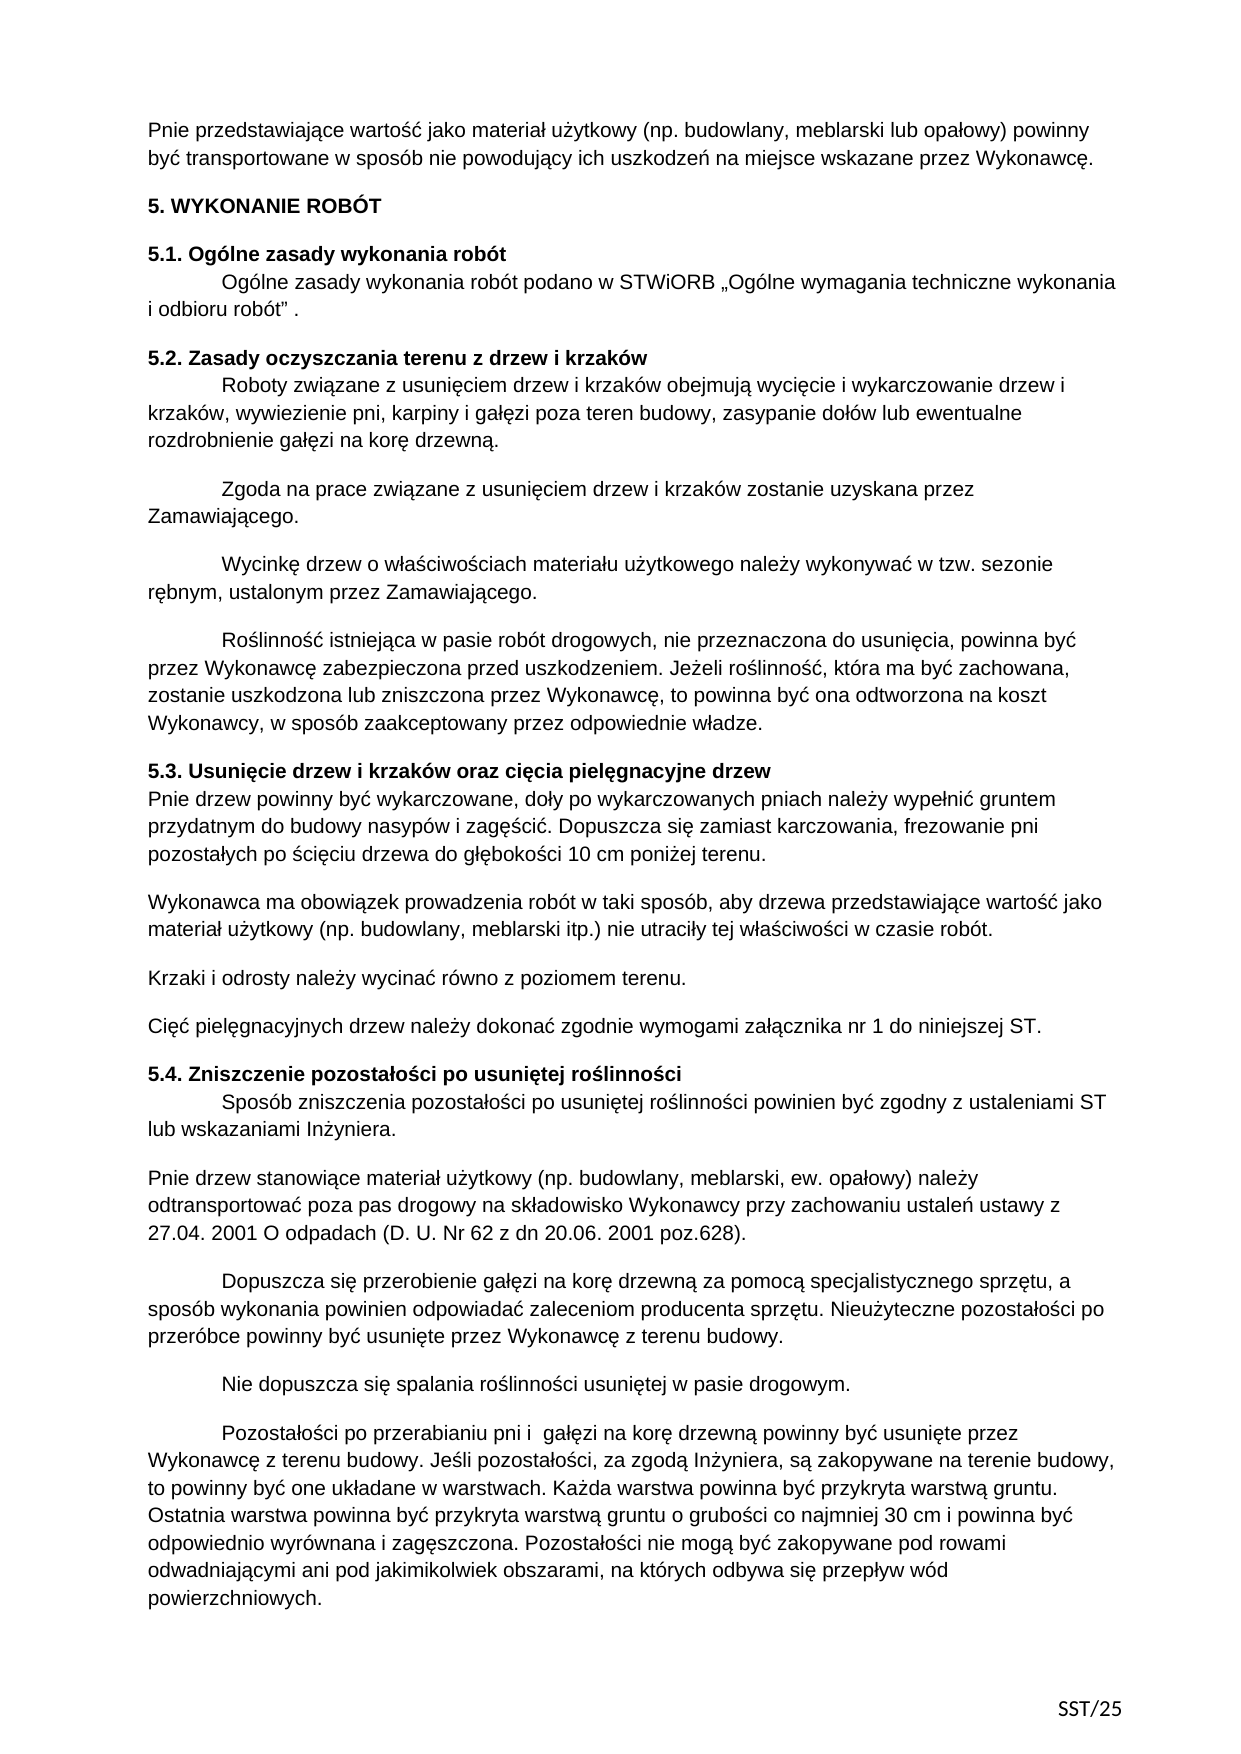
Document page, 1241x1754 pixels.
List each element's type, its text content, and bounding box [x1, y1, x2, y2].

text Wycinkę drzew o właściwościach materiału użytkowego należy wykonywać w tzw. sezonie rębnym, ustalonym przez Zamawiającego. [148, 552, 1122, 604]
subtitle 5. WYKONANIE ROBÓT [148, 194, 1122, 218]
text Dopuszcza się przerobienie gałęzi na korę drzewną za pomocą specjalistycznego sprzętu, a sposób wykonania powinien odpowiadać zaleceniom producenta sprzętu. Nieużyteczne pozostałości po przeróbce powinny być usunięte przez Wykonawcę z terenu budowy. [148, 1269, 1122, 1348]
text Zgoda na prace związane z usunięciem drzew i krzaków zostanie uzyskana przez Zamawiającego. [148, 476, 1122, 528]
text Pnie przedstawiające wartość jako materiał użytkowy (np. budowlany, meblarski lub opałowy) powinny być transportowane w sposób nie powodujący ich uszkodzeń na miejsce wskazane przez Wykonawcę. [148, 118, 1122, 169]
text Nie dopuszcza się spalania roślinności usuniętej w pasie drogowym. [148, 1372, 1122, 1396]
text Krzaki i odrosty należy wycinać równo z poziomem terenu. [148, 966, 1122, 989]
subtitle 5.3. Usunięcie drzew i krzaków oraz cięcia pielęgnacyjne drzew [148, 759, 1122, 783]
text Cięć pielęgnacyjnych drzew należy dokonać zgodnie wymogami załącznika nr 1 do niniejszej ST. [148, 1014, 1122, 1038]
text Pozostałości po przerabianiu pni i gałęzi na korę drzewną powinny być usunięte przez Wykonawcę z terenu budowy. Jeśli pozostałości, za zgodą Inżyniera, są zakopywane na terenie budowy, to powinny być one układane w warstwach. Każda warstwa powinna być przykryta warstwą gruntu. Ostatnia warstwa powinna być przykryta warstwą gruntu o grubości co najmniej 30 cm i powinna być odpowiednio wyrównana i zagęszczona. Pozostałości nie mogą być zakopywane pod rowami odwadniającymi ani pod jakimikolwiek obszarami, na których odbywa się przepływ wód powierzchniowych. [148, 1421, 1122, 1609]
subtitle 5.1. Ogólne zasady wykonania robót [148, 242, 1122, 266]
text Pnie drzew stanowiące materiał użytkowy (np. budowlany, meblarski, ew. opałowy) należy odtransportować poza pas drogowy na składowisko Wykonawcy przy zachowaniu ustaleń ustawy z 27.04. 2001 O odpadach (D. U. Nr 62 z dn 20.06. 2001 poz.628). [148, 1166, 1122, 1244]
text Roślinność istniejąca w pasie robót drogowych, nie przeznaczona do usunięcia, powinna być przez Wykonawcę zabezpieczona przed uszkodzeniem. Jeżeli roślinność, która ma być zachowana, zostanie uszkodzona lub zniszczona przez Wykonawcę, to powinna być ona odtworzona na koszt Wykonawcy, w sposób zaakceptowany przez odpowiednie władze. [148, 628, 1122, 734]
subtitle 5.4. Zniszczenie pozostałości po usuniętej roślinności [148, 1062, 1122, 1086]
text Wykonawca ma obowiązek prowadzenia robót w taki sposób, aby drzewa przedstawiające wartość jako materiał użytkowy (np. budowlany, meblarski itp.) nie utraciły tej właściwości w czasie robót. [148, 890, 1122, 941]
text Pnie drzew powinny być wykarczowane, doły po wykarczowanych pniach należy wypełnić gruntem przydatnym do budowy nasypów i zagęścić. Dopuszcza się zamiast karczowania, frezowanie pni pozostałych po ścięciu drzewa do głębokości 10 cm poniżej terenu. [148, 786, 1122, 865]
text Ogólne zasady wykonania robót podano w STWiORB „Ogólne wymagania techniczne wykonania i odbioru robót” . [148, 270, 1122, 321]
text Roboty związane z usunięciem drzew i krzaków obejmują wycięcie i wykarczowanie drzew i krzaków, wywiezienie pni, karpiny i gałęzi poza teren budowy, zasypanie dołów lub ewentualne rozdrobnienie gałęzi na korę drzewną. [148, 373, 1122, 452]
subtitle 5.2. Zasady oczyszczania terenu z drzew i krzaków [148, 346, 1122, 369]
text Sposób zniszczenia pozostałości po usuniętej roślinności powinien być zgodny z ustaleniami ST lub wskazaniami Inżyniera. [148, 1090, 1122, 1141]
